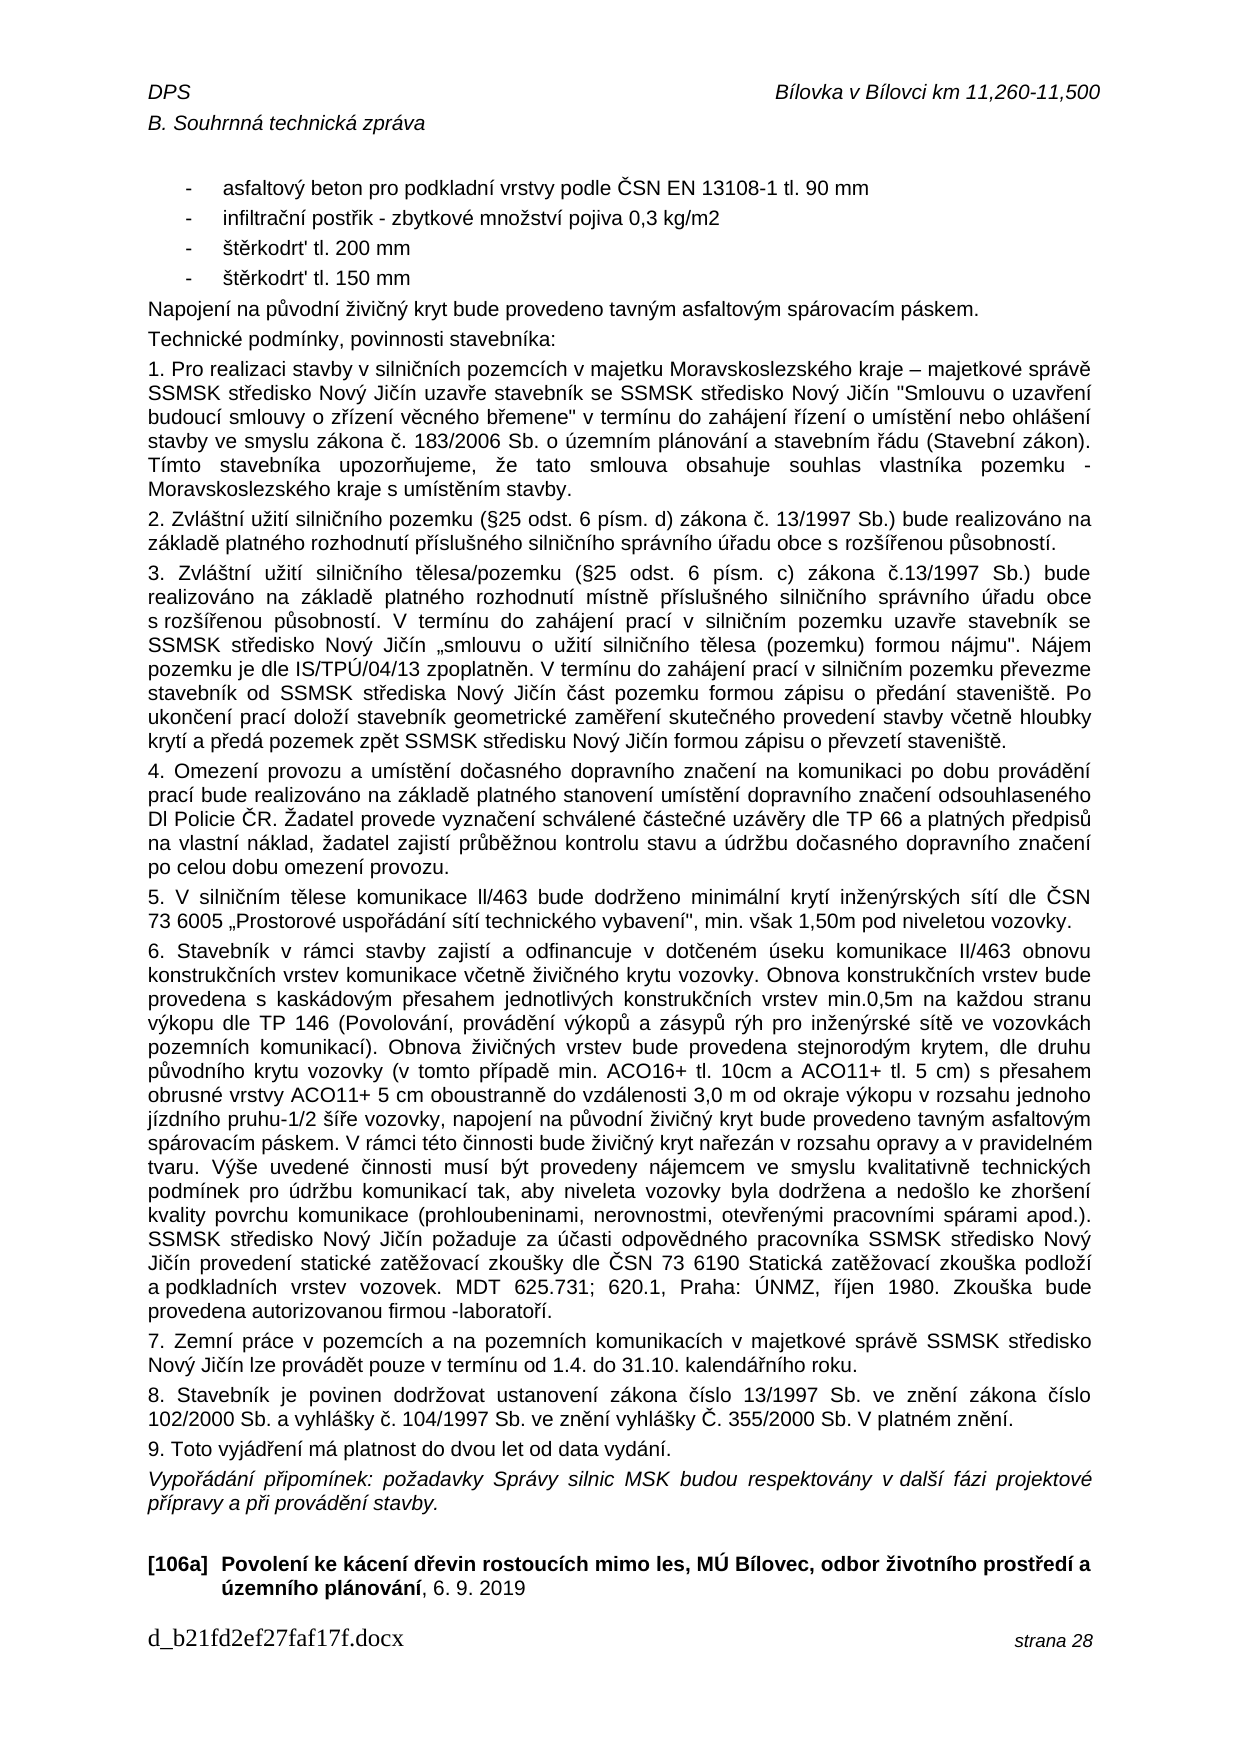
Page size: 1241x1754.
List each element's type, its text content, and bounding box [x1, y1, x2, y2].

list asfaltový beton pro podkladní vrstvy podle ČSN EN 13108-1 tl. 90 mm [185, 176, 1092, 199]
text [106a] Povolení ke kácení dřevin rostoucích mimo les, MÚ Bílovec, odbor životního prostředí a územního plánování, 6. 9. 2019 [148, 1552, 1092, 1599]
text Napojení na původní živičný kryt bude provedeno tavným asfaltovým spárovacím páskem. [148, 296, 1092, 320]
text 3. Zvláštní užití silničního tělesa/pozemku (§25 odst. 6 písm. c) zákona č.13/1997 Sb.) bude realizováno na základě platného rozhodnutí místně příslušného silničního správního úřadu obce s rozšířenou působností. V termínu do zahájení prací v silničním pozemku uzavře stavebník se SSMSK středisko Nový Jičín „smlouvu o užití silničního tělesa (pozemku) formou nájmu". Nájem pozemku je dle IS/TPÚ/04/13 zpoplatněn. V termínu do zahájení prací v silničním pozemku převezme stavebník od SSMSK střediska Nový Jičín část pozemku formou zápisu o předání staveniště. Po ukončení prací doloží stavebník geometrické zaměření skutečného provedení stavby včetně hloubky krytí a předá pozemek zpět SSMSK středisku Nový Jičín formou zápisu o převzetí staveniště. [148, 561, 1092, 753]
text 9. Toto vyjádření má platnost do dvou let od data vydání. [148, 1437, 1092, 1461]
list infiltrační postřik - zbytkové množství pojiva 0,3 kg/m2 [185, 206, 1092, 230]
text 5. V silničním tělese komunikace ll/463 bude dodrženo minimální krytí inženýrských sítí dle ČSN 73 6005 „Prostorové uspořádání sítí technického vybavení", min. však 1,50m pod niveletou vozovky. [148, 885, 1092, 933]
text 1. Pro realizaci stavby v silničních pozemcích v majetku Moravskoslezského kraje – majetkové správě SSMSK středisko Nový Jičín uzavře stavebník se SSMSK středisko Nový Jičín "Smlouvu o uzavření budoucí smlouvy o zřízení věcného břemene" v termínu do zahájení řízení o umístění nebo ohlášení stavby ve smyslu zákona č. 183/2006 Sb. o územním plánování a stavebním řádu (Stavební zákon). Tímto stavebníka upozorňujeme, že tato smlouva obsahuje souhlas vlastníka pozemku - Moravskoslezského kraje s umístěním stavby. [148, 357, 1092, 501]
text 8. Stavebník je povinen dodržovat ustanovení zákona číslo 13/1997 Sb. ve znění zákona číslo 102/2000 Sb. a vyhlášky č. 104/1997 Sb. ve znění vyhlášky Č. 355/2000 Sb. V platném znění. [148, 1383, 1092, 1431]
text 6. Stavebník v rámci stavby zajistí a odfinancuje v dotčeném úseku komunikace II/463 obnovu konstrukčních vrstev komunikace včetně živičného krytu vozovky. Obnova konstrukčních vrstev bude provedena s kaskádovým přesahem jednotlivých konstrukčních vrstev min.0,5m na každou stranu výkopu dle TP 146 (Povolování, provádění výkopů a zásypů rýh pro inženýrské sítě ve vozovkách pozemních komunikací). Obnova živičných vrstev bude provedena stejnorodým krytem, dle druhu původního krytu vozovky (v tomto případě min. ACO16+ tl. 10cm a ACO11+ tl. 5 cm) s přesahem obrusné vrstvy ACO11+ 5 cm oboustranně do vzdálenosti 3,0 m od okraje výkopu v rozsahu jednoho jízdního pruhu-1/2 šíře vozovky, napojení na původní živičný kryt bude provedeno tavným asfaltovým spárovacím páskem. V rámci této činnosti bude živičný kryt nařezán v rozsahu opravy a v pravidelném tvaru. Výše uvedené činnosti musí být provedeny nájemcem ve smyslu kvalitativně technických podmínek pro údržbu komunikací tak, aby niveleta vozovky byla dodržena a nedošlo ke zhoršení kvality povrchu komunikace (prohloubeninami, nerovnostmi, otevřenými pracovními spárami apod.). SSMSK středisko Nový Jičín požaduje za účasti odpovědného pracovníka SSMSK středisko Nový Jičín provedení statické zatěžovací zkoušky dle ČSN 73 6190 Statická zatěžovací zkouška podloží a podkladních vrstev vozovek. MDT 625.731; 620.1, Praha: ÚNMZ, říjen 1980. Zkouška bude provedena autorizovanou firmou -laboratoří. [148, 939, 1092, 1322]
text 7. Zemní práce v pozemcích a na pozemních komunikacích v majetkové správě SSMSK středisko Nový Jičín lze provádět pouze v termínu od 1.4. do 31.10. kalendářního roku. [148, 1329, 1092, 1377]
text 4. Omezení provozu a umístění dočasného dopravního značení na komunikaci po dobu provádění prací bude realizováno na základě platného stanovení umístění dopravního značení odsouhlaseného Dl Policie ČR. Žadatel provede vyznačení schválené částečné uzávěry dle TP 66 a platných předpisů na vlastní náklad, žadatel zajistí průběžnou kontrolu stavu a údržbu dočasného dopravního značení po celou dobu omezení provozu. [148, 759, 1092, 879]
text 2. Zvláštní užití silničního pozemku (§25 odst. 6 písm. d) zákona č. 13/1997 Sb.) bude realizováno na základě platného rozhodnutí příslušného silničního správního úřadu obce s rozšířenou působností. [148, 507, 1092, 555]
list štěrkodrt' tl. 150 mm [185, 266, 1092, 290]
text Technické podmínky, povinnosti stavebníka: [148, 327, 1092, 351]
text Vypořádání připomínek: požadavky Správy silnic MSK budou respektovány v další fázi projektové přípravy a při provádění stavby. [148, 1467, 1092, 1515]
list štěrkodrt' tl. 200 mm [185, 236, 1092, 260]
